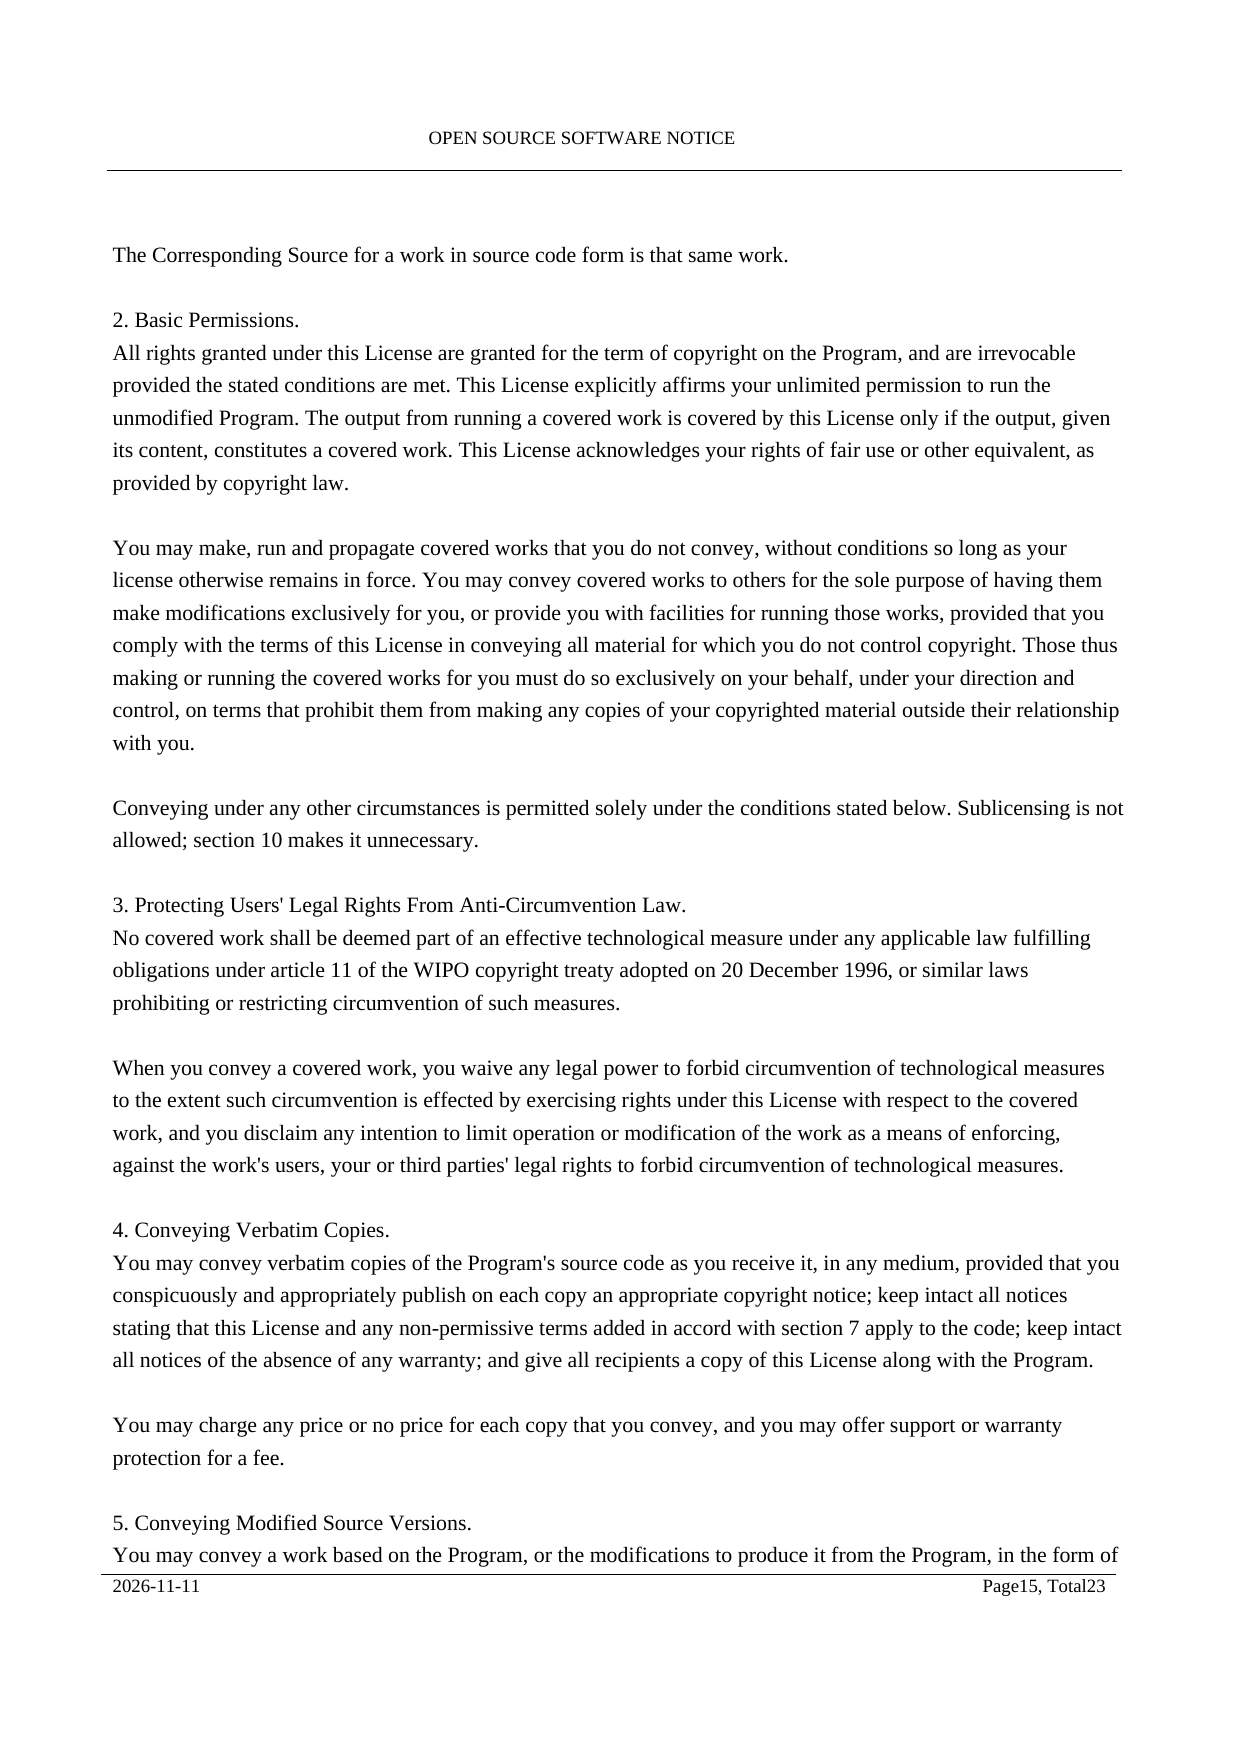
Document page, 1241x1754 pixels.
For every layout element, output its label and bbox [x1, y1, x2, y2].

text [112, 206, 1128, 1571]
